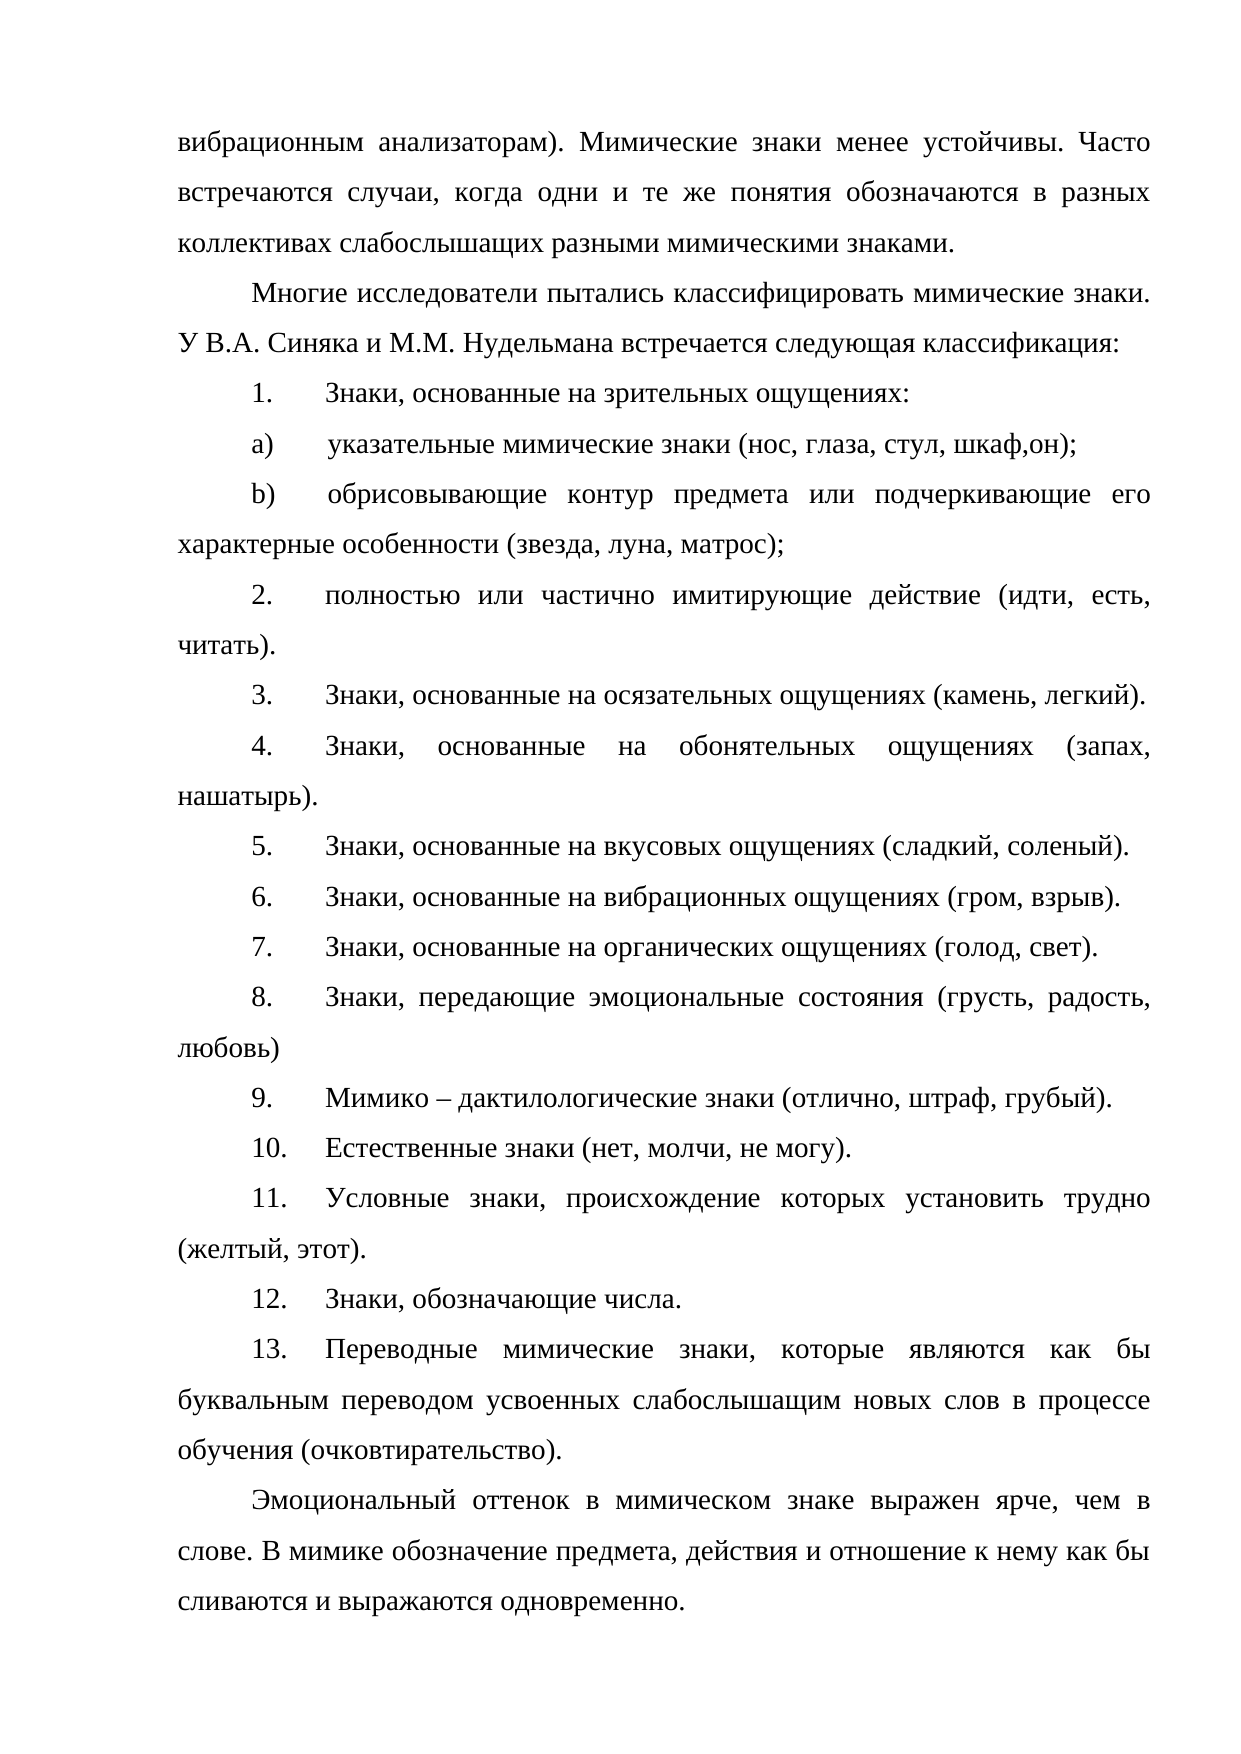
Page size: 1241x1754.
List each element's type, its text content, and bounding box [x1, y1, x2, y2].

list Знаки, основанные на обонятельных ощущениях (запах, нашатырь). [177, 728, 1152, 812]
text Многие исследователи пытались классифицировать мимические знаки. У В.А. Синяка и М.М. Нудельмана встречается следующая классификация: [177, 275, 1152, 359]
list Знаки, обозначающие числа. [177, 1281, 1152, 1315]
list Естественные знаки (нет, молчи, не могу). [177, 1130, 1152, 1164]
list Знаки, основанные на вкусовых ощущениях (сладкий, соленый). [177, 828, 1152, 862]
list указательные мимические знаки (нос, глаза, стул, шкаф,он); [177, 426, 1152, 459]
list Знаки, передающие эмоциональные состояния (грусть, радость, любовь) [177, 979, 1152, 1063]
list Знаки, основанные на зрительных ощущениях: [177, 376, 1152, 409]
list Условные знаки, происхождение которых установить трудно (желтый, этот). [177, 1181, 1152, 1264]
list Мимико – дактилологические знаки (отлично, штраф, грубый). [177, 1080, 1152, 1113]
text Эмоциональный оттенок в мимическом знаке выражен ярче, чем в слове. В мимике обозначение предмета, действия и отношение к нему как бы сливаются и выражаются одновременно. [177, 1482, 1152, 1617]
list Знаки, основанные на вибрационных ощущениях (гром, взрыв). [177, 879, 1152, 912]
list Переводные мимические знаки, которые являются как бы буквальным переводом усвоенных слабослышащим новых слов в процессе обучения (очковтирательство). [177, 1332, 1152, 1466]
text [177, 124, 1152, 258]
list полностью или частично имитирующие действие (идти, есть, читать). [177, 577, 1152, 661]
list Знаки, основанные на органических ощущениях (голод, свет). [177, 929, 1152, 963]
list обрисовывающие контур предмета или подчеркивающие его характерные особенности (звезда, луна, матрос); [177, 476, 1152, 560]
list Знаки, основанные на осязательных ощущениях (камень, легкий). [177, 677, 1152, 711]
